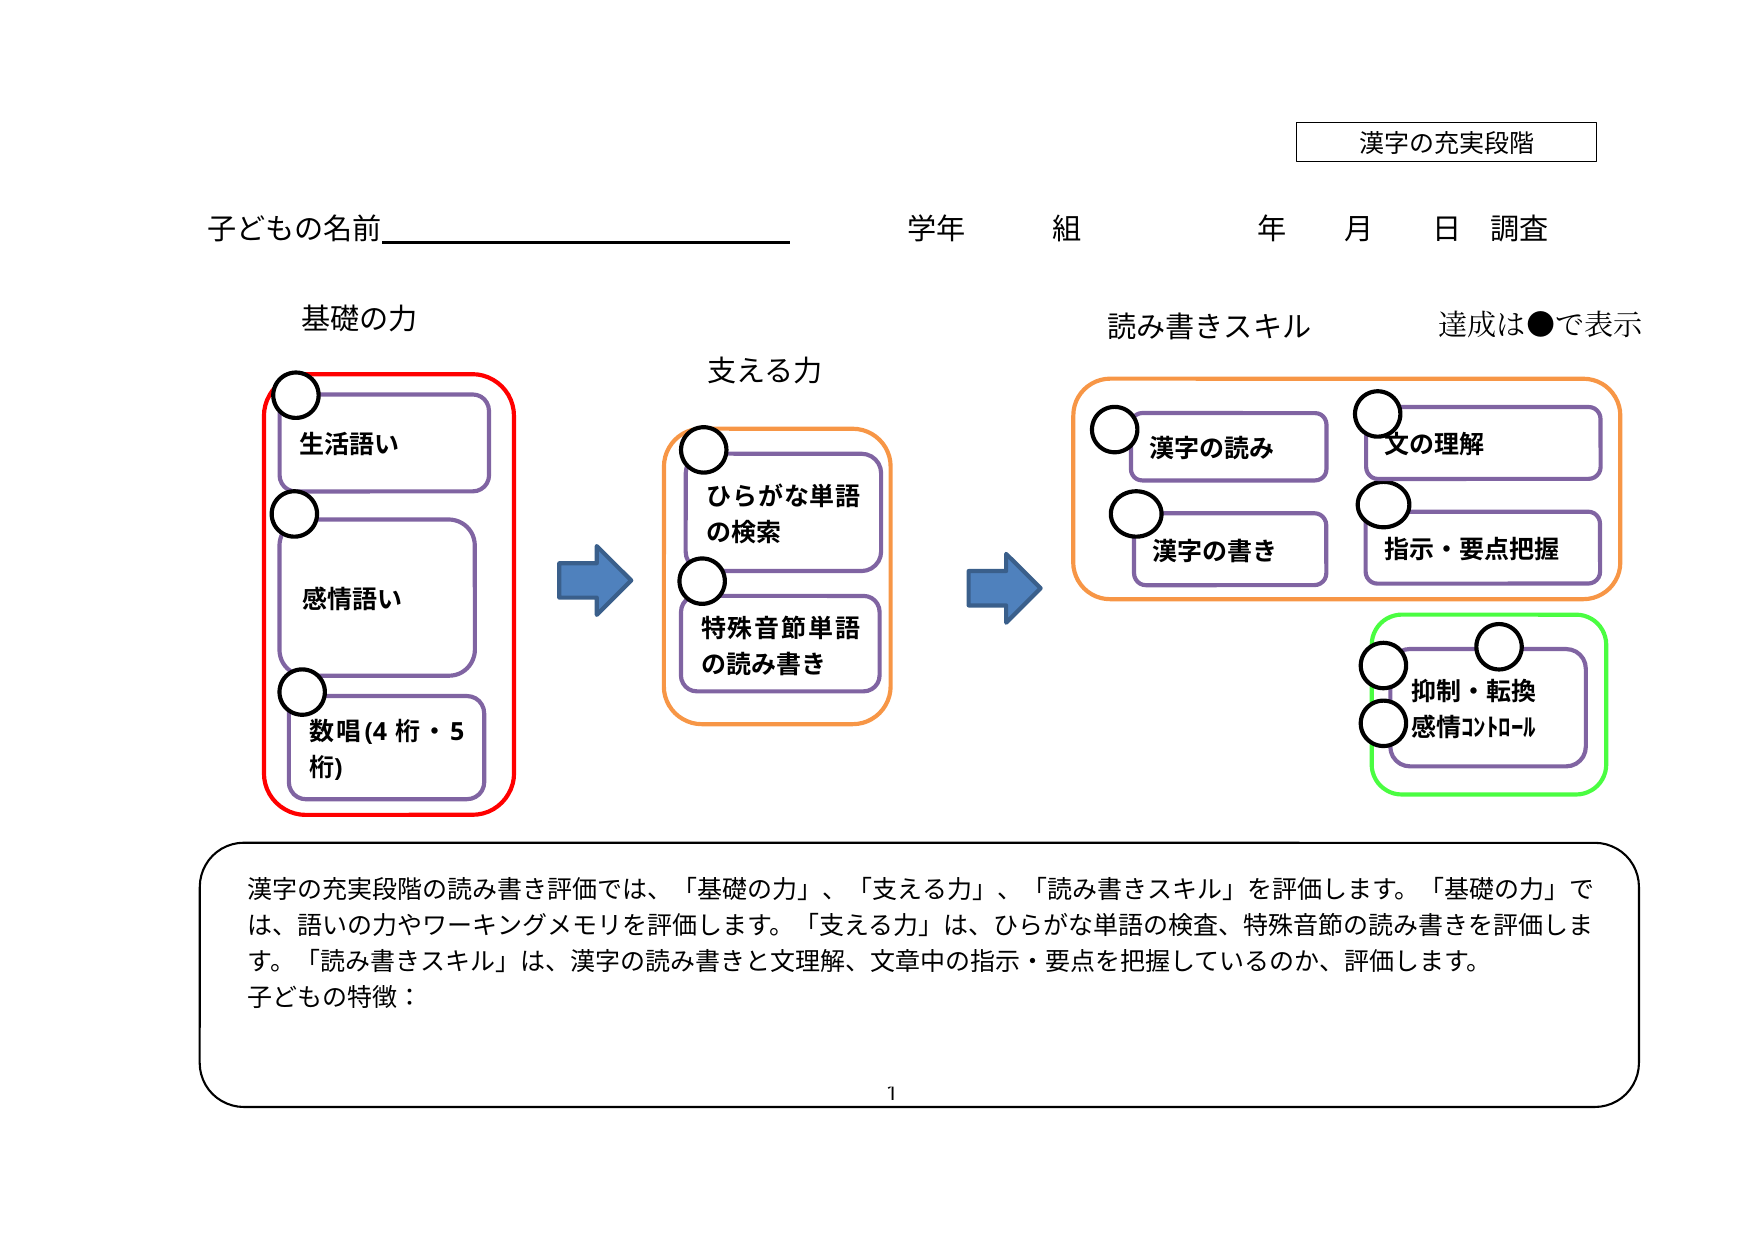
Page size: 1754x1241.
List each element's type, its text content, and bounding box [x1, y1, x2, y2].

text 子どもの名前 学年 組 年 月 日 調査 [207, 189, 1577, 264]
